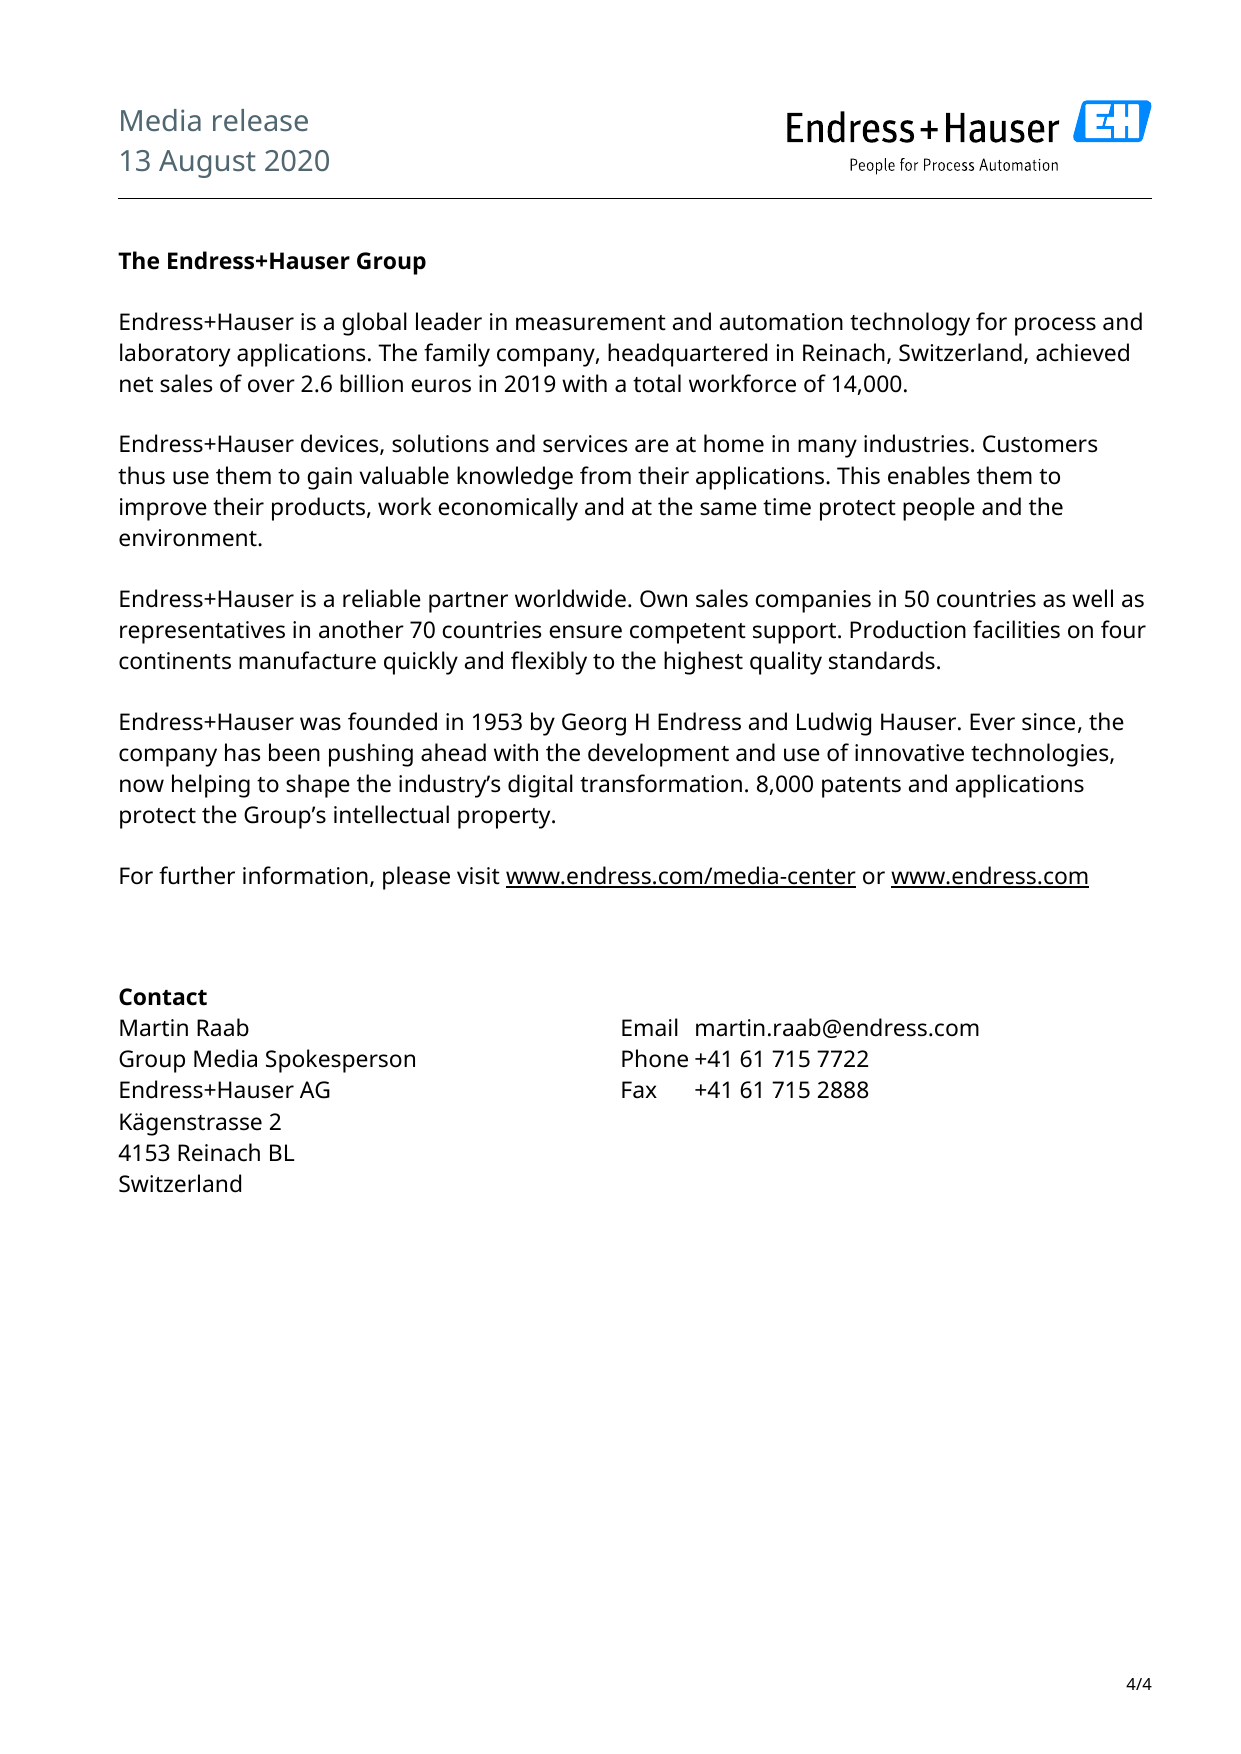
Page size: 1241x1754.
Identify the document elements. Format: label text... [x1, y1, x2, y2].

title Contact [118, 981, 1152, 1012]
text Endress+Hauser is a reliable partner worldwide. Own sales companies in 50 countries as well as representatives in another 70 countries ensure competent support. Production facilities on four continents manufacture quickly and flexibly to the highest quality standards. [118, 583, 1152, 676]
text Endress+Hauser is a global leader in measurement and automation technology for process and laboratory applications. The family company, headquartered in Reinach, Switzerland, achieved net sales of over 2.6 billion euros in 2019 with a total workforce of 14,000. [118, 306, 1152, 399]
text For further information, please visit www.endress.com/media-center or www.endress.com [118, 860, 1152, 891]
text The Endress+Hauser Group [118, 245, 1152, 276]
text Endress+Hauser devices, solutions and services are at home in many industries. Customers thus use them to gain valuable knowledge from their applications. This enables them to improve their products, work economically and at the same time protect people and the environment. [118, 428, 1152, 553]
text Martin Raab Email martin.raab@endress.com Group Media Spokesperson Phone +41 61 715 7722 Endress+Hauser AG Fax +41 61 715 2888 Kägenstrasse 2 4153 Reinach BL Switzerland [118, 1012, 1152, 1199]
text Endress+Hauser was founded in 1953 by Georg H Endress and Ludwig Hauser. Ever since, the company has been pushing ahead with the development and use of innovative technologies, now helping to shape the industry’s digital transformation. 8,000 patents and applications protect the Group’s intellectual property. [118, 706, 1152, 831]
